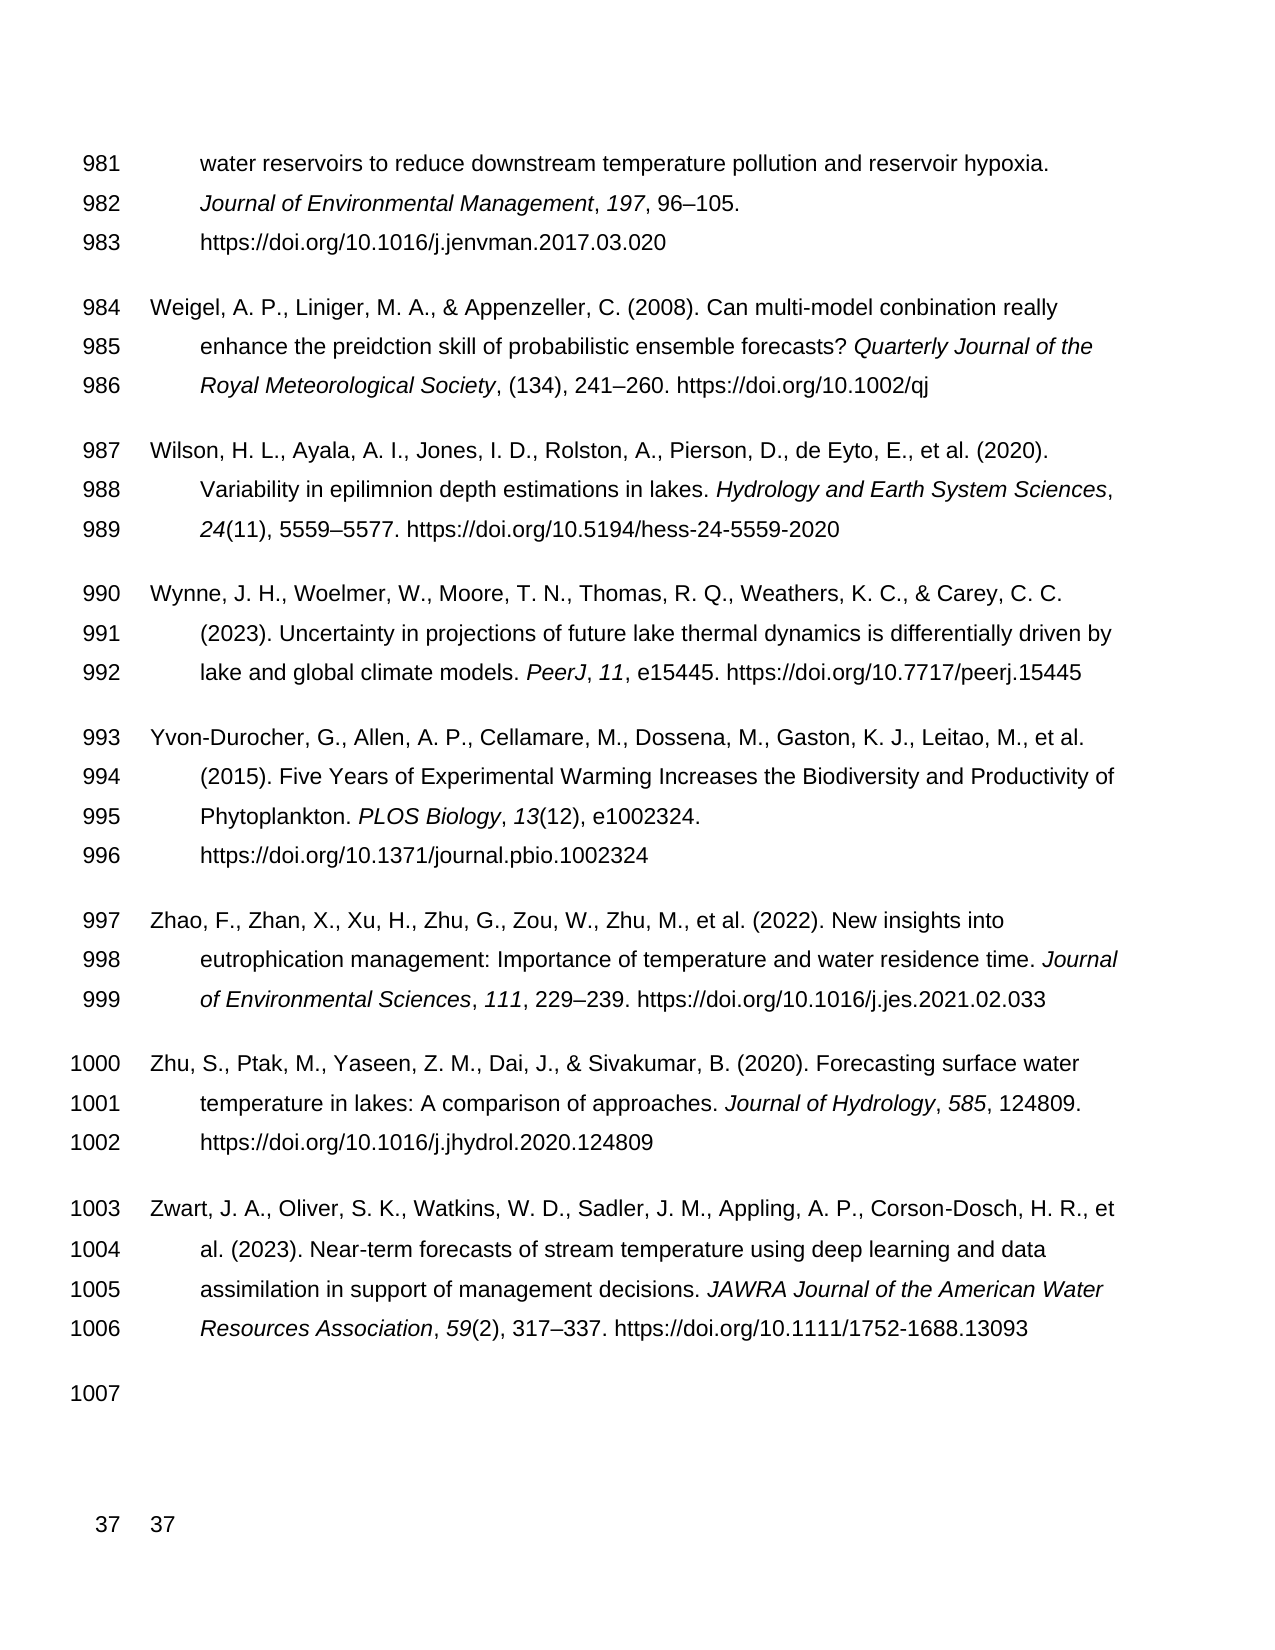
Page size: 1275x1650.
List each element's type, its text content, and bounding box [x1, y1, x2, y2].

text Zhu, S., Ptak, M., Yaseen, Z. M., Dai, J., & Sivakumar, B. (2020). Forecasting surface water temperature in lakes: A comparison of approaches. Journal of Hydrology, 585, 124809. https://doi.org/10.1016/j.jhydrol.2020.124809 [150, 1050, 1125, 1155]
text Weigel, A. P., Liniger, M. A., & Appenzeller, C. (2008). Can multi-model conbination really enhance the preidction skill of probabilistic ensemble forecasts? Quarterly Journal of the Royal Meteorological Society, (134), 241–260. https://doi.org/10.1002/qj [150, 293, 1125, 399]
text Wilson, H. L., Ayala, A. I., Jones, I. D., Rolston, A., Pierson, D., de Eyto, E., et al. (2020). Variability in epilimnion depth estimations in lakes. Hydrology and Earth System Sciences, 24(11), 5559–5577. https://doi.org/10.5194/hess-24-5559-2020 [150, 437, 1125, 542]
text Zhao, F., Zhan, X., Xu, H., Zhu, G., Zou, W., Zhu, M., et al. (2022). New insights into eutrophication management: Importance of temperature and water residence time. Journal of Environmental Sciences, 111, 229–239. https://doi.org/10.1016/j.jes.2021.02.033 [150, 907, 1125, 1012]
text Yvon-Durocher, G., Allen, A. P., Cellamare, M., Dossena, M., Gaston, K. J., Leitao, M., et al. (2015). Five Years of Experimental Warming Increases the Biodiversity and Productivity of Phytoplankton. PLOS Biology, 13(12), e1002324. https://doi.org/10.1371/journal.pbio.1002324 [150, 724, 1125, 868]
text Wynne, J. H., Woelmer, W., Moore, T. N., Thomas, R. Q., Weathers, K. C., & Carey, C. C. (2023). Uncertainty in projections of future lake thermal dynamics is differentially driven by lake and global climate models. PeerJ, 11, e15445. https://doi.org/10.7717/peerj.15445 [150, 580, 1125, 686]
text Zwart, J. A., Oliver, S. K., Watkins, W. D., Sadler, J. M., Appling, A. P., Corson‐Dosch, H. R., et al. (2023). Near‐term forecasts of stream temperature using deep learning and data assimilation in support of management decisions. JAWRA Journal of the American Water Resources Association, 59(2), 317–337. https://doi.org/10.1111/1752-1688.13093 [150, 1193, 1125, 1341]
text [150, 150, 1125, 255]
